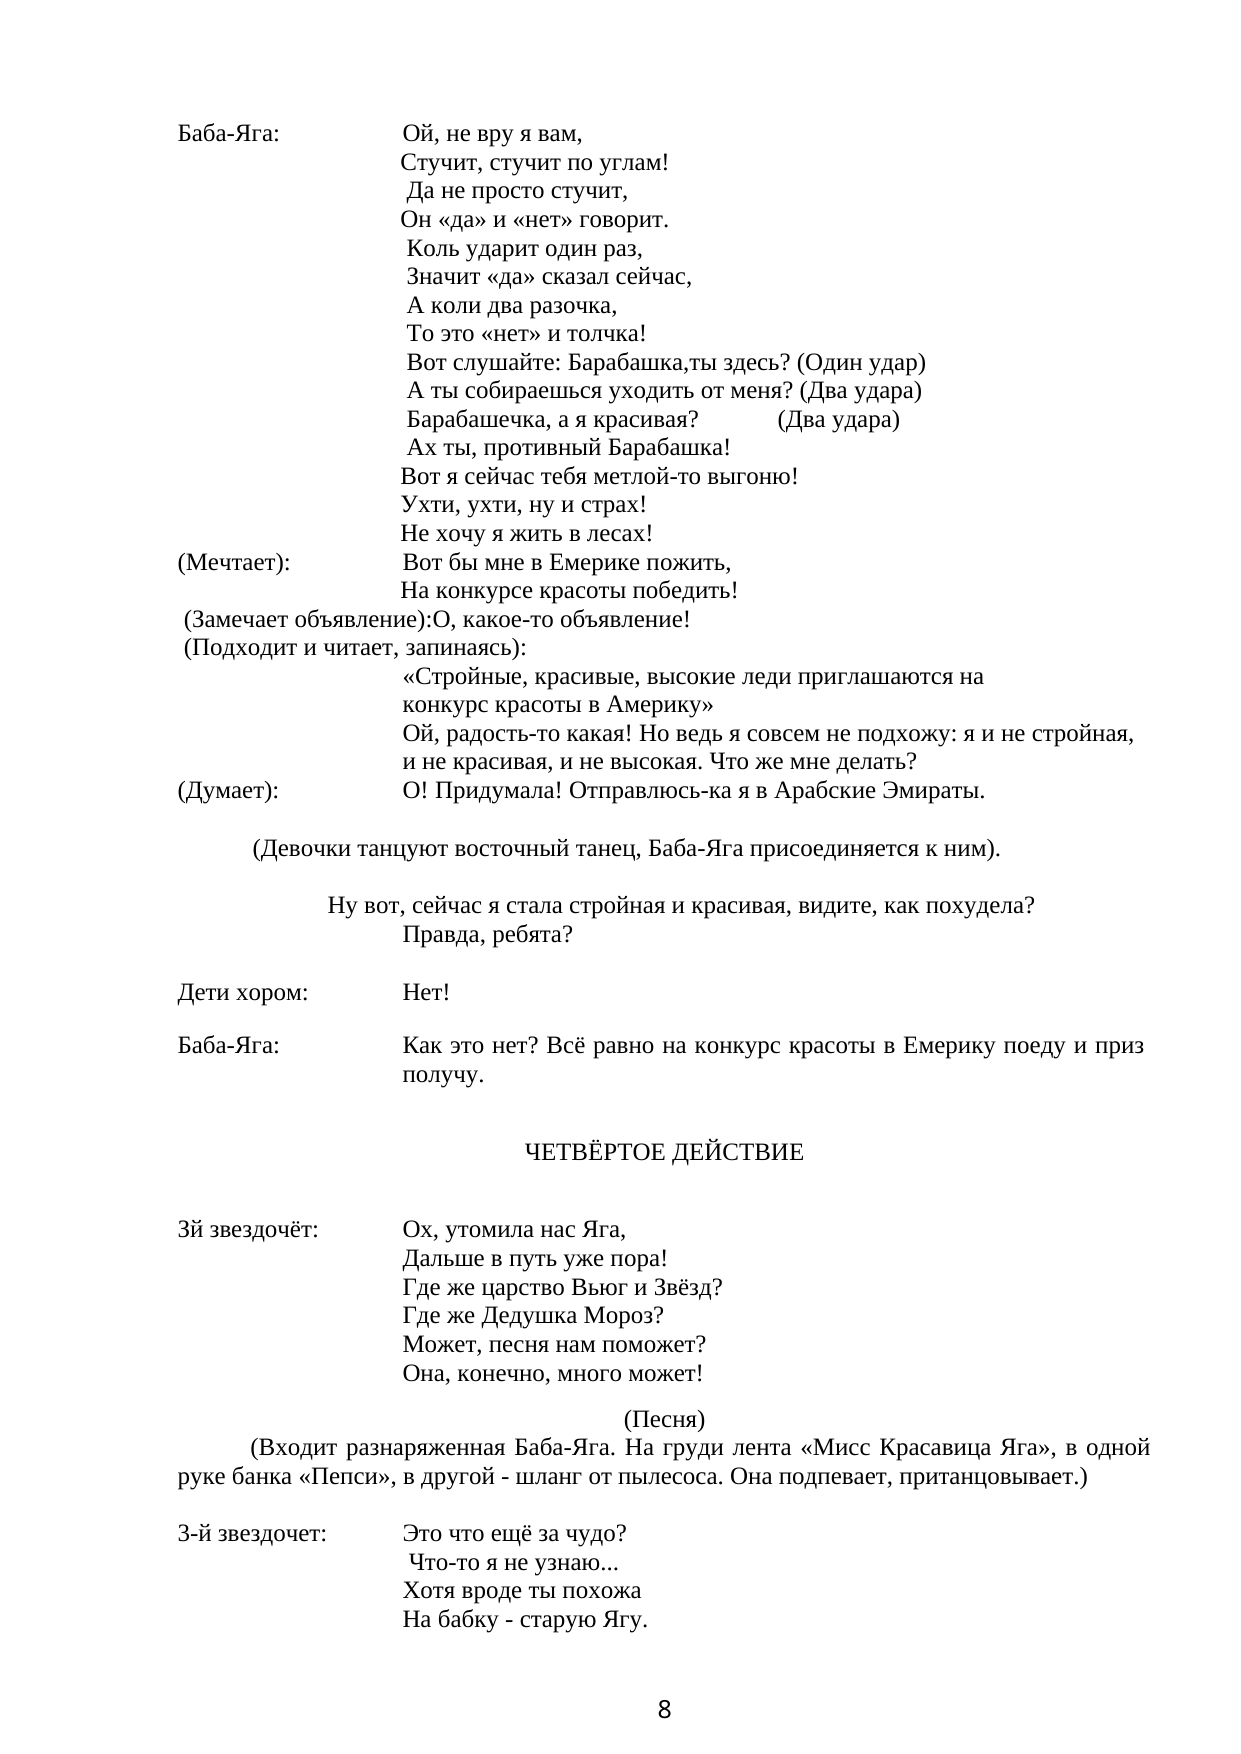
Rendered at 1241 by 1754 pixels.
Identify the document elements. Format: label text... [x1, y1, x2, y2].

text (Входит разнаряженная Баба-Яга. На груди лента «Мисс Красавица Яга», в одной руке банка «Пепси», в другой - шланг от пылесоса. Она подпевает, пританцовывает.) [177, 1433, 1152, 1490]
text А коли два разочка, [400, 290, 1143, 319]
text Зй звездочёт: Ох, утомила нас Яга, [177, 1214, 1152, 1243]
text Дальше в путь уже пора! [177, 1243, 1152, 1272]
text Не хочу я жить в лесах! [400, 519, 1143, 547]
text 3-й звездочет: Это что ещё за чудо? [177, 1518, 1152, 1547]
text Барабашечка, а я красивая? (Два удара) [400, 404, 1143, 433]
text Значит «да» сказал сейчас, [400, 262, 1143, 290]
text Правда, ребята? [327, 919, 1152, 948]
text Баба-Яга: Как это нет? Всё равно на конкурс красоты в Емерику поеду и приз получу. [177, 1031, 1145, 1089]
text Да не просто стучит, [400, 176, 1143, 205]
text (Песня) [177, 1404, 1152, 1433]
text Ой, радость-то какая! Но ведь я совсем не подхожу: я и не стройная, и не красивая, и не высокая. Что же мне делать? [402, 718, 1143, 776]
text Вот я сейчас тебя метлой-то выгоню! [400, 462, 1143, 490]
text Вот слушайте: Барабашка,ты здесь? (Один удар) [400, 347, 1143, 376]
text Баба-Яга: Ой, не вру я вам, [177, 118, 1147, 148]
text Он «да» и «нет» говорит. [400, 205, 1143, 233]
text Ах ты, противный Барабашка! [400, 433, 1143, 462]
text Ну вот, сейчас я стала стройная и красивая, видите, как похудела? [252, 890, 1152, 919]
text Может, песня нам поможет? [402, 1329, 1152, 1358]
text Где же Дедушка Мороз? [402, 1301, 1152, 1329]
text Где же царство Вьюг и Звёзд? [177, 1272, 1152, 1301]
text Хотя вроде ты похожа [327, 1576, 1152, 1604]
text (Думает): О! Придумала! Отправлюсь-ка я в Арабские Эмираты. [177, 776, 1143, 804]
text На бабку - старую Ягу. [327, 1604, 1152, 1633]
text То это «нет» и толчка! [400, 319, 1143, 347]
text На конкурсе красоты победить! [325, 576, 1143, 604]
text (Девочки танцуют восточный танец, Баба-Яга присоединяется к ним). [177, 833, 1152, 861]
text Что-то я не узнаю... [327, 1547, 1152, 1576]
text (Замечает объявление):О, какое-то объявление! [177, 604, 1143, 633]
text Коль ударит один раз, [400, 233, 1143, 262]
text А ты собираешься уходить от меня? (Два удара) [400, 376, 1143, 404]
text Ухти, ухти, ну и страх! [400, 490, 1143, 519]
text (Мечтает): Вот бы мне в Емерике пожить, [177, 547, 1143, 576]
text «Стройные, красивые, высокие леди приглашаются на конкурс красоты в Америку» [402, 661, 1077, 718]
text ЧЕТВЁРТОЕ ДЕЙСТВИЕ [177, 1137, 1152, 1166]
text Стучит, стучит по углам! [400, 148, 1143, 176]
text Дети хором: Нет! [177, 977, 1152, 1006]
text Она, конечно, много может! [402, 1358, 1152, 1387]
text (Подходит и читает, запинаясь): [177, 633, 1143, 661]
